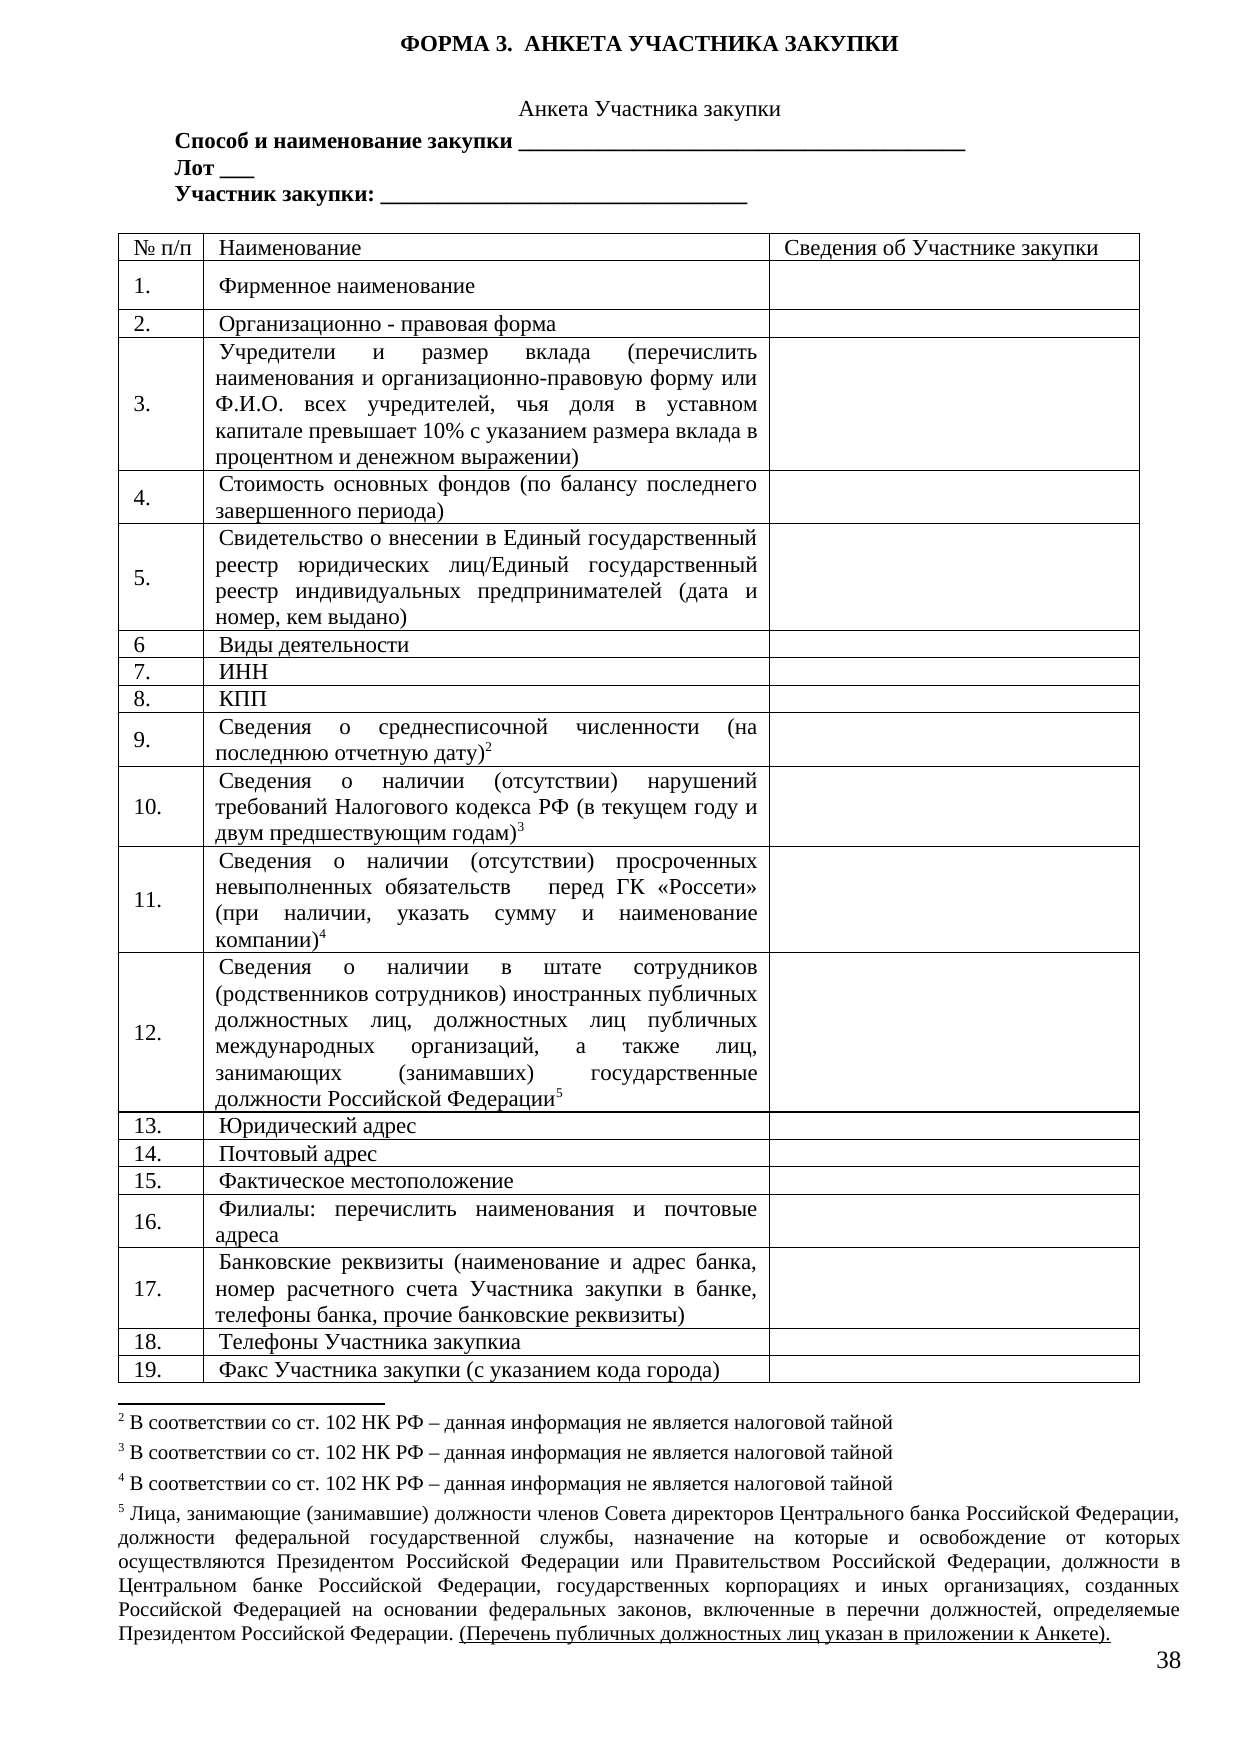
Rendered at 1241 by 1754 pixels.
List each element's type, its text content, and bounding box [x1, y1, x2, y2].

table_cell [770, 658, 1139, 684]
table_cell ИНН [204, 658, 769, 684]
table_cell 16. [119, 1195, 203, 1247]
table_cell КПП [204, 686, 769, 712]
table_cell 5. [119, 524, 203, 630]
table_cell Филиалы: перечислить наименования и почтовые адреса [204, 1195, 769, 1247]
table_cell Почтовый адрес [204, 1140, 769, 1166]
table_cell Сведения о наличии (отсутствии) нарушений требований Налогового кодекса РФ (в текущем году и двум предшествующим годам) [204, 767, 769, 846]
table_cell 18. [119, 1329, 203, 1355]
table_cell Банковские реквизиты (наименование и адрес банка, номер расчетного счета Участника закупки в банке, телефоны банка, прочие банковские реквизиты) [204, 1248, 769, 1327]
table_cell Организационно - правовая форма [204, 310, 769, 337]
table_cell Фирменное наименование [204, 261, 769, 309]
table_cell Свидетельство о внесении в Единый государственный реестр юридических лиц/Единый государственный реестр индивидуальных предпринимателей (дата и номер, кем выдано) [204, 524, 769, 630]
table_cell 3. [119, 338, 203, 469]
table_cell [770, 847, 1139, 952]
text Лот ___ [118, 154, 1181, 180]
table_cell 15. [119, 1167, 203, 1193]
table_cell Виды деятельности [204, 631, 769, 657]
text Способ и наименование закупки _______________________________________ [118, 127, 1181, 154]
table_cell 1. [119, 261, 203, 309]
table_cell Сведения о среднесписочной численности (на последнюю отчетную дату) [204, 713, 769, 766]
table_cell 9. [119, 713, 203, 766]
table_cell Факс Участника закупки (с указанием кода города) [204, 1356, 769, 1382]
table_cell [770, 1113, 1139, 1139]
table_cell 6 [119, 631, 203, 657]
text Участник закупки: ________________________________ [118, 180, 1181, 206]
table_cell Сведения о наличии в штате сотрудников (родственников сотрудников) иностранных публичных должностных лиц, должностных лиц публичных международных организаций, а также лиц, занимающих (занимавших) государственные должности Российской Федерации [204, 953, 769, 1111]
table_cell [770, 1195, 1139, 1247]
table_cell [770, 767, 1139, 846]
table_cell Юридический адрес [204, 1113, 769, 1139]
table_header № п/п [119, 234, 203, 260]
table_cell 11. [119, 847, 203, 952]
table_cell Стоимость основных фондов (по балансу последнего завершенного периода) [204, 471, 769, 523]
table_cell [770, 1167, 1139, 1193]
table_cell [770, 1329, 1139, 1355]
table_cell [770, 713, 1139, 766]
table_cell 13. [119, 1113, 203, 1139]
table_cell [770, 310, 1139, 337]
table_cell [770, 1248, 1139, 1327]
table_cell 7. [119, 658, 203, 684]
table_cell Учредители и размер вклада (перечислить наименования и организационно-правовую форму или Ф.И.О. всех учредителей, чья доля в уставном капитале превышает 10% с указанием размера вклада в процентном и денежном выражении) [204, 338, 769, 469]
table_cell 4. [119, 471, 203, 523]
table_cell Фактическое местоположение [204, 1167, 769, 1193]
table_cell 19. [119, 1356, 203, 1382]
table_cell Телефоны Участника закупкиа [204, 1329, 769, 1355]
table_cell [770, 686, 1139, 712]
table_cell 14. [119, 1140, 203, 1166]
table_cell [770, 471, 1139, 523]
table_cell 8. [119, 686, 203, 712]
text Анкета Участника закупки [118, 95, 1181, 121]
table_cell 12. [119, 953, 203, 1111]
table_header Наименование [204, 234, 769, 260]
subtitle ФОРМА 3. АНКЕТА УЧАСТНИКА ЗАКУПКИ [118, 29, 1181, 56]
table_cell 2. [119, 310, 203, 337]
table_cell [770, 524, 1139, 630]
table_cell [770, 1356, 1139, 1382]
table_header Сведения об Участнике закупки [770, 234, 1139, 260]
table_cell 17. [119, 1248, 203, 1327]
table_cell [770, 338, 1139, 469]
table_cell [770, 631, 1139, 657]
table_cell [770, 953, 1139, 1111]
table_cell [770, 1140, 1139, 1166]
table_cell Сведения о наличии (отсутствии) просроченных невыполненных обязательств перед ГК «Россети» (при наличии, указать сумму и наименование компании) [204, 847, 769, 952]
table_cell [770, 261, 1139, 309]
table_cell 10. [119, 767, 203, 846]
